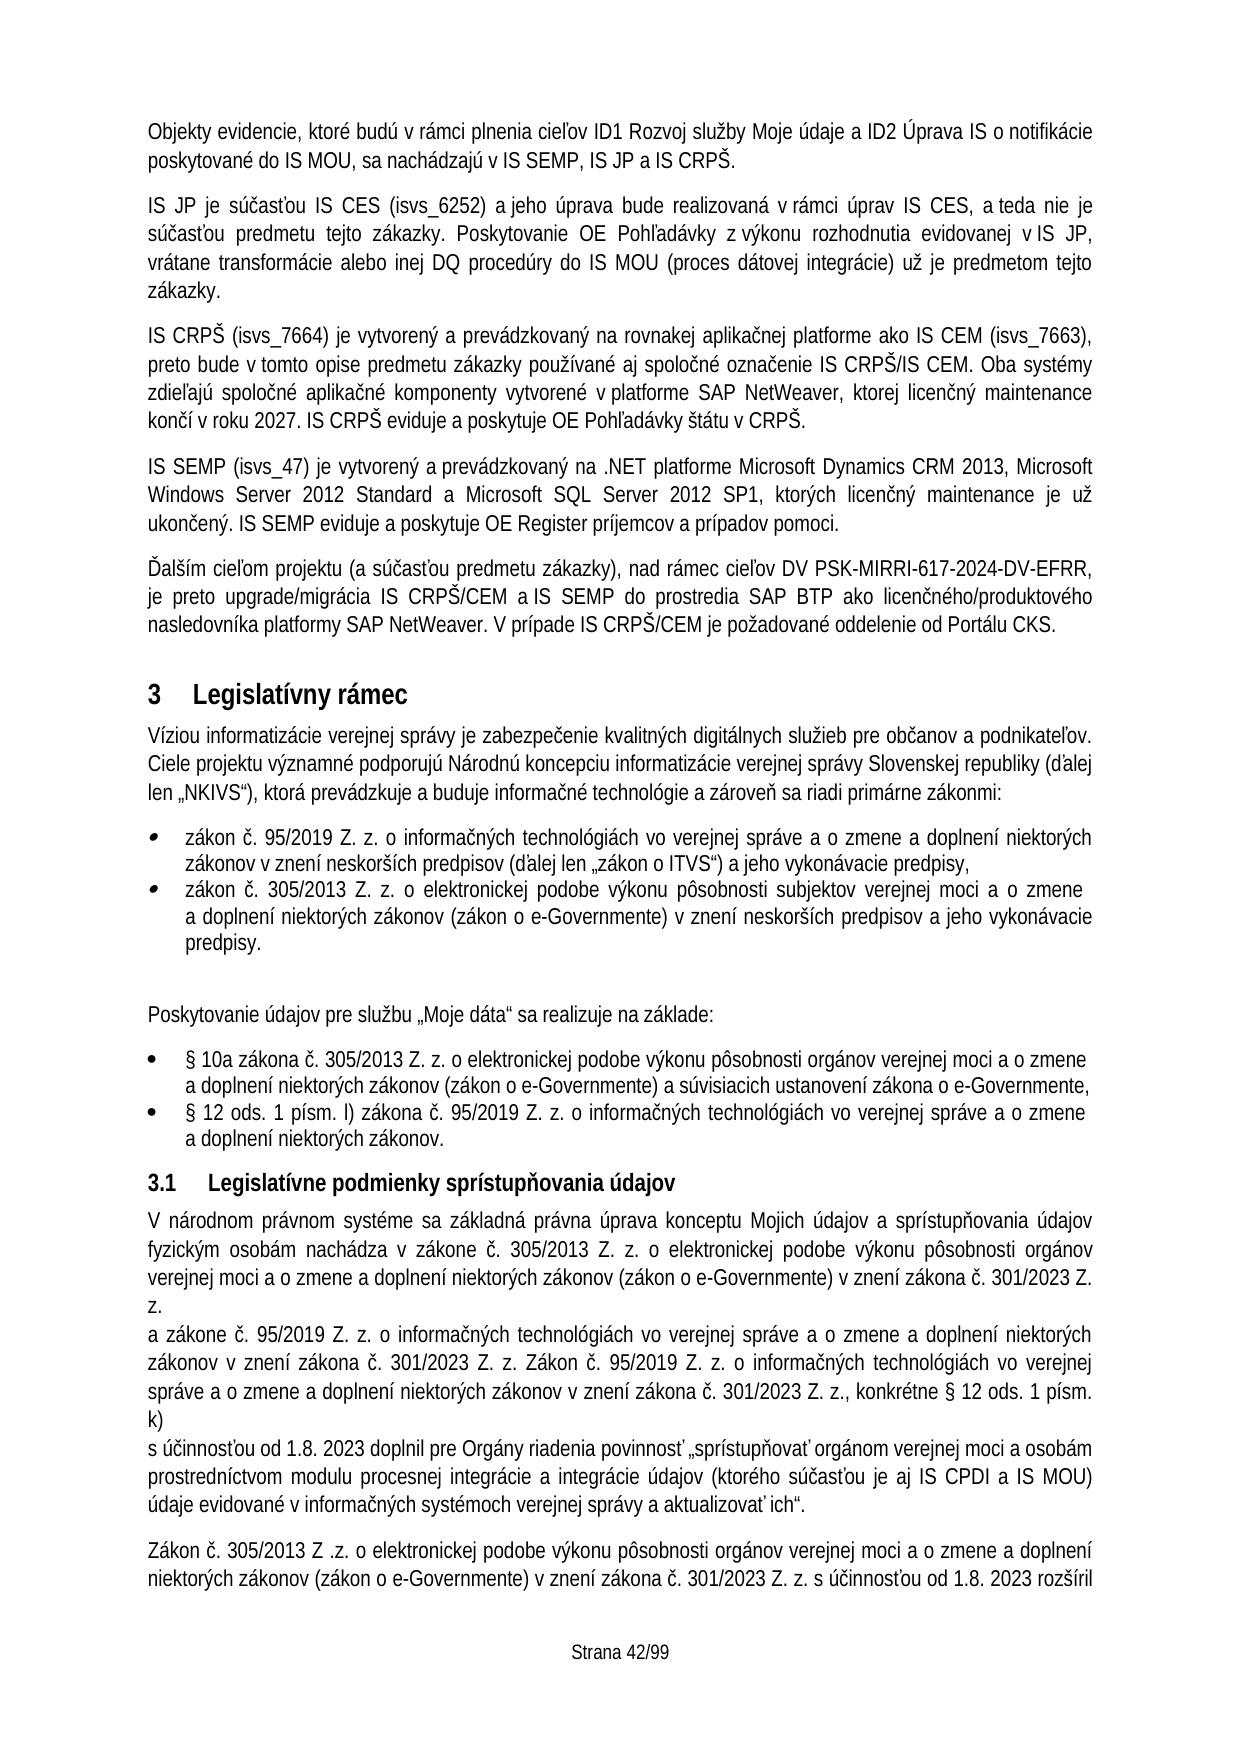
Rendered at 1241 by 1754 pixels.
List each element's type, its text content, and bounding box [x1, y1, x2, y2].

text zákon č. 305/2013 Z. z. o elektronickej podobe výkonu pôsobnosti subjektov verejnej moci a o zmene a doplnení niektorých zákonov (zákon o e-Governmente) v znení neskorších predpisov a jeho vykonávacie predpisy. [148, 876, 1093, 956]
text IS CRPŠ (isvs_7664) je vytvorený a prevádzkovaný na rovnakej aplikačnej platforme ako IS CEM (isvs_7663), preto bude v tomto opise predmetu zákazky používané aj spoločné označenie IS CRPŠ/IS CEM. Oba systémy zdieľajú spoločné aplikačné komponenty vytvorené v platforme SAP NetWeaver, ktorej licenčný maintenance končí v roku 2027. IS CRPŠ eviduje a poskytuje OE Pohľadávky štátu v CRPŠ. [148, 322, 1093, 434]
text § 10a zákona č. 305/2013 Z. z. o elektronickej podobe výkonu pôsobnosti orgánov verejnej moci a o zmene a doplnení niektorých zákonov (zákon o e-Governmente) a súvisiacich ustanovení zákona o e-Governmente, [148, 1046, 1093, 1098]
text Víziou informatizácie verejnej správy je zabezpečenie kvalitných digitálnych služieb pre občanov a podnikateľov. Ciele projektu významné podporujú Národnú koncepciu informatizácie verejnej správy Slovenskej republiky (ďalej len „NKIVS“), ktorá prevádzkuje a buduje informačné technológie a zároveň sa riadi primárne zákonmi: [148, 722, 1093, 805]
subtitle Legislatívne podmienky sprístupňovania údajov [148, 1168, 1093, 1196]
text V národnom právnom systéme sa základná právna úprava konceptu Mojich údajov a sprístupňovania údajov fyzickým osobám nachádza v zákone č. 305/2013 Z. z. o elektronickej podobe výkonu pôsobnosti orgánov verejnej moci a o zmene a doplnení niektorých zákonov (zákon o e-Governmente) v znení zákona č. 301/2023 Z. z. a zákone č. 95/2019 Z. z. o informačných technológiách vo verejnej správe a o zmene a doplnení niektorých zákonov v znení zákona č. 301/2023 Z. z. Zákon č. 95/2019 Z. z. o informačných technológiách vo verejnej správe a o zmene a doplnení niektorých zákonov v znení zákona č. 301/2023 Z. z., konkrétne § 12 ods. 1 písm. k) s účinnosťou od 1.8. 2023 doplnil pre Orgány riadenia povinnosť „sprístupňovať orgánom verejnej moci a osobám prostredníctvom modulu procesnej integrácie a integrácie údajov (ktorého súčasťou je aj IS CPDI a IS MOU) údaje evidované v informačných systémoch verejnej správy a aktualizovať ich“. [148, 1207, 1093, 1518]
text IS JP je súčasťou IS CES (isvs_6252) a jeho úprava bude realizovaná v rámci úprav IS CES, a teda nie je súčasťou predmetu tejto zákazky. Poskytovanie OE Pohľadávky z výkonu rozhodnutia evidovanej v IS JP, vrátane transformácie alebo inej DQ procedúry do IS MOU (proces dátovej integrácie) už je predmetom tejto zákazky. [148, 192, 1093, 303]
text Poskytovanie údajov pre službu „Moje dáta“ sa realizuje na základe: [148, 1001, 1093, 1027]
text IS SEMP (isvs_47) je vytvorený a prevádzkovaný na .NET platforme Microsoft Dynamics CRM 2013, Microsoft Windows Server 2012 Standard a Microsoft SQL Server 2012 SP1, ktorých licenčný maintenance je už ukončený. IS SEMP eviduje a poskytuje OE Register príjemcov a prípadov pomoci. [148, 453, 1093, 536]
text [148, 1537, 1093, 1591]
subtitle Legislatívny rámec [148, 677, 1093, 711]
text Objekty evidencie, ktoré budú v rámci plnenia cieľov ID1 Rozvoj služby Moje údaje a ID2 Úprava IS o notifikácie poskytované do IS MOU, sa nachádzajú v IS SEMP, IS JP a IS CRPŠ. [148, 118, 1093, 173]
text zákon č. 95/2019 Z. z. o informačných technológiách vo verejnej správe a o zmene a doplnení niektorých zákonov v znení neskorších predpisov (ďalej len „zákon o ITVS“) a jeho vykonávacie predpisy, [148, 824, 1093, 876]
text § 12 ods. 1 písm. l) zákona č. 95/2019 Z. z. o informačných technológiách vo verejnej správe a o zmene a doplnení niektorých zákonov. [148, 1098, 1093, 1151]
text Ďalším cieľom projektu (a súčasťou predmetu zákazky), nad rámec cieľov DV PSK-MIRRI-617-2024-DV-EFRR, je preto upgrade/migrácia IS CRPŠ/CEM a IS SEMP do prostredia SAP BTP ako licenčného/produktového nasledovníka platformy SAP NetWeaver. V prípade IS CRPŠ/CEM je požadované oddelenie od Portálu CKS. [148, 554, 1093, 638]
